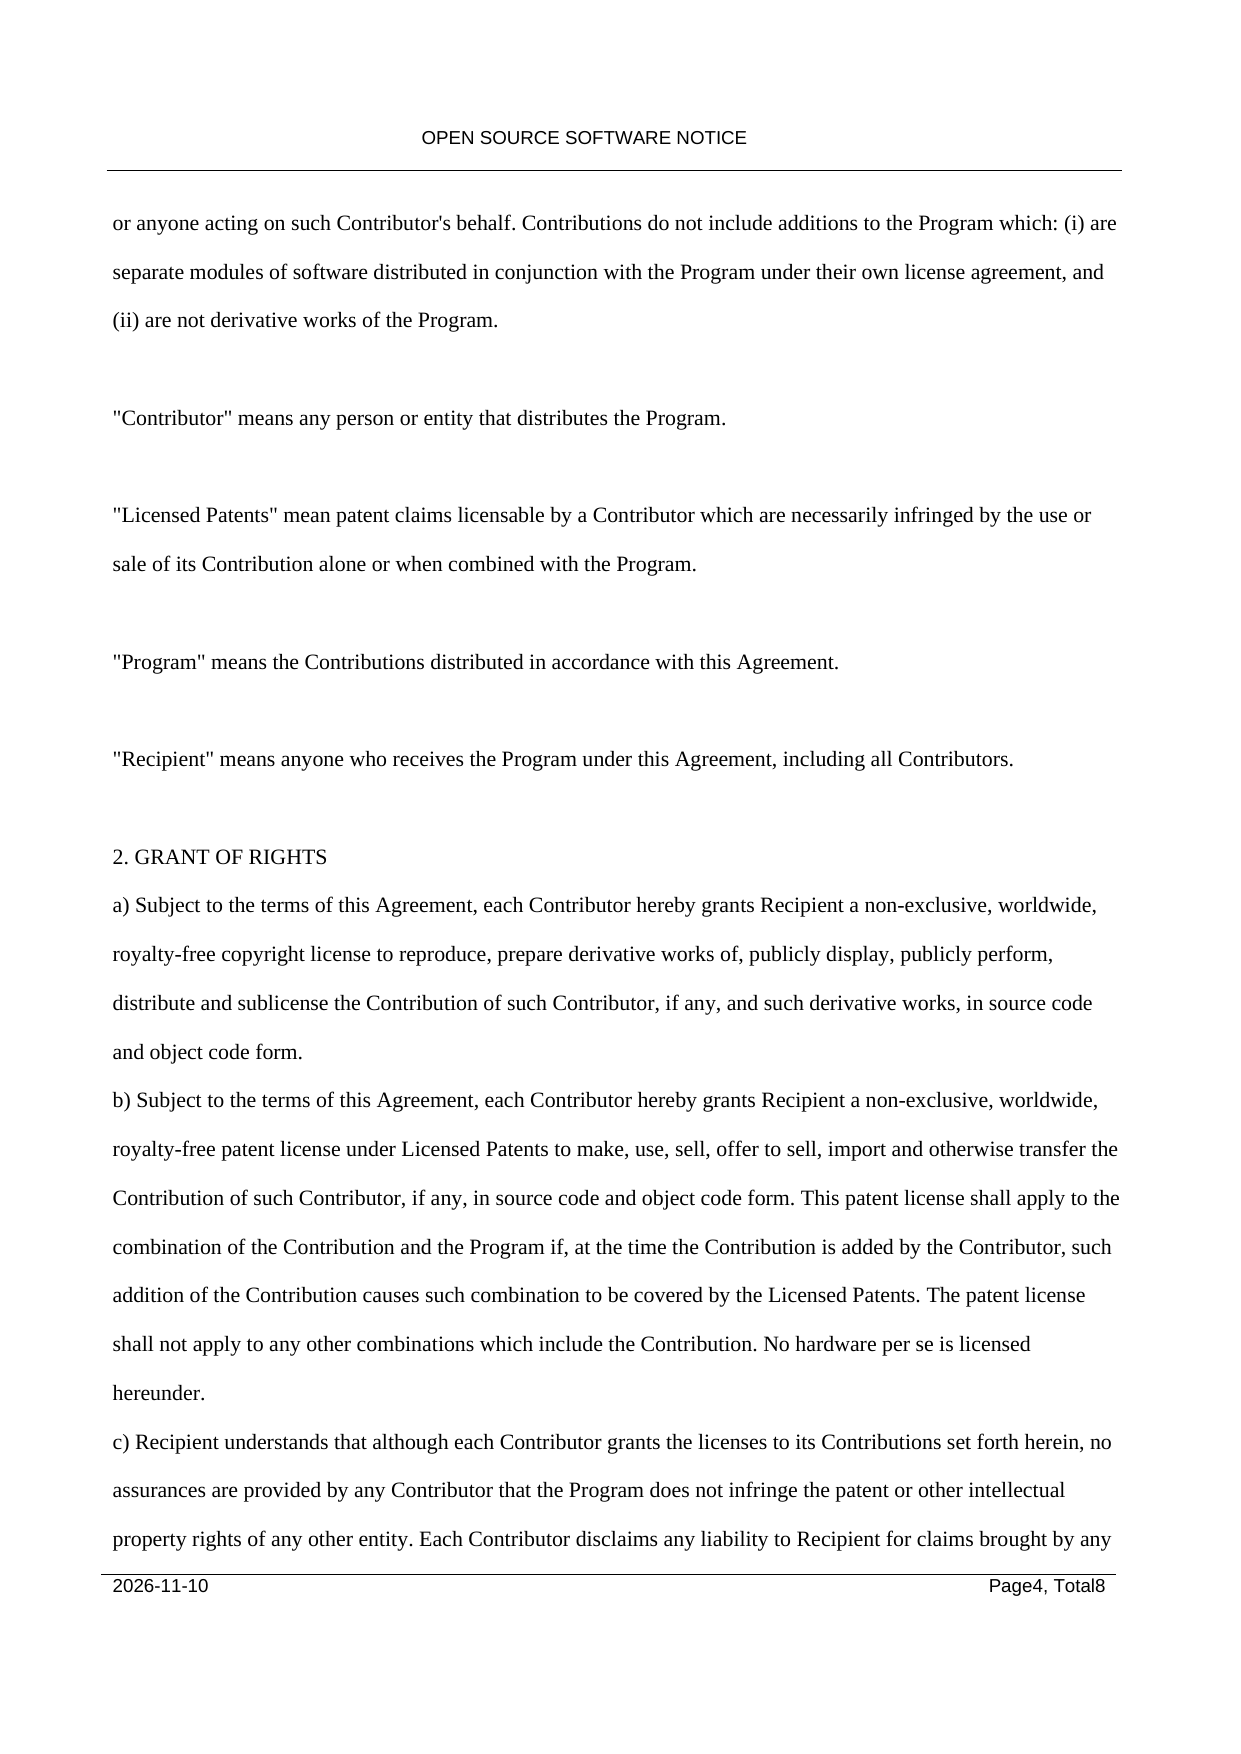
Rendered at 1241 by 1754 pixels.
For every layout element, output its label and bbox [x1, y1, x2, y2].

text [112, 206, 1128, 1555]
